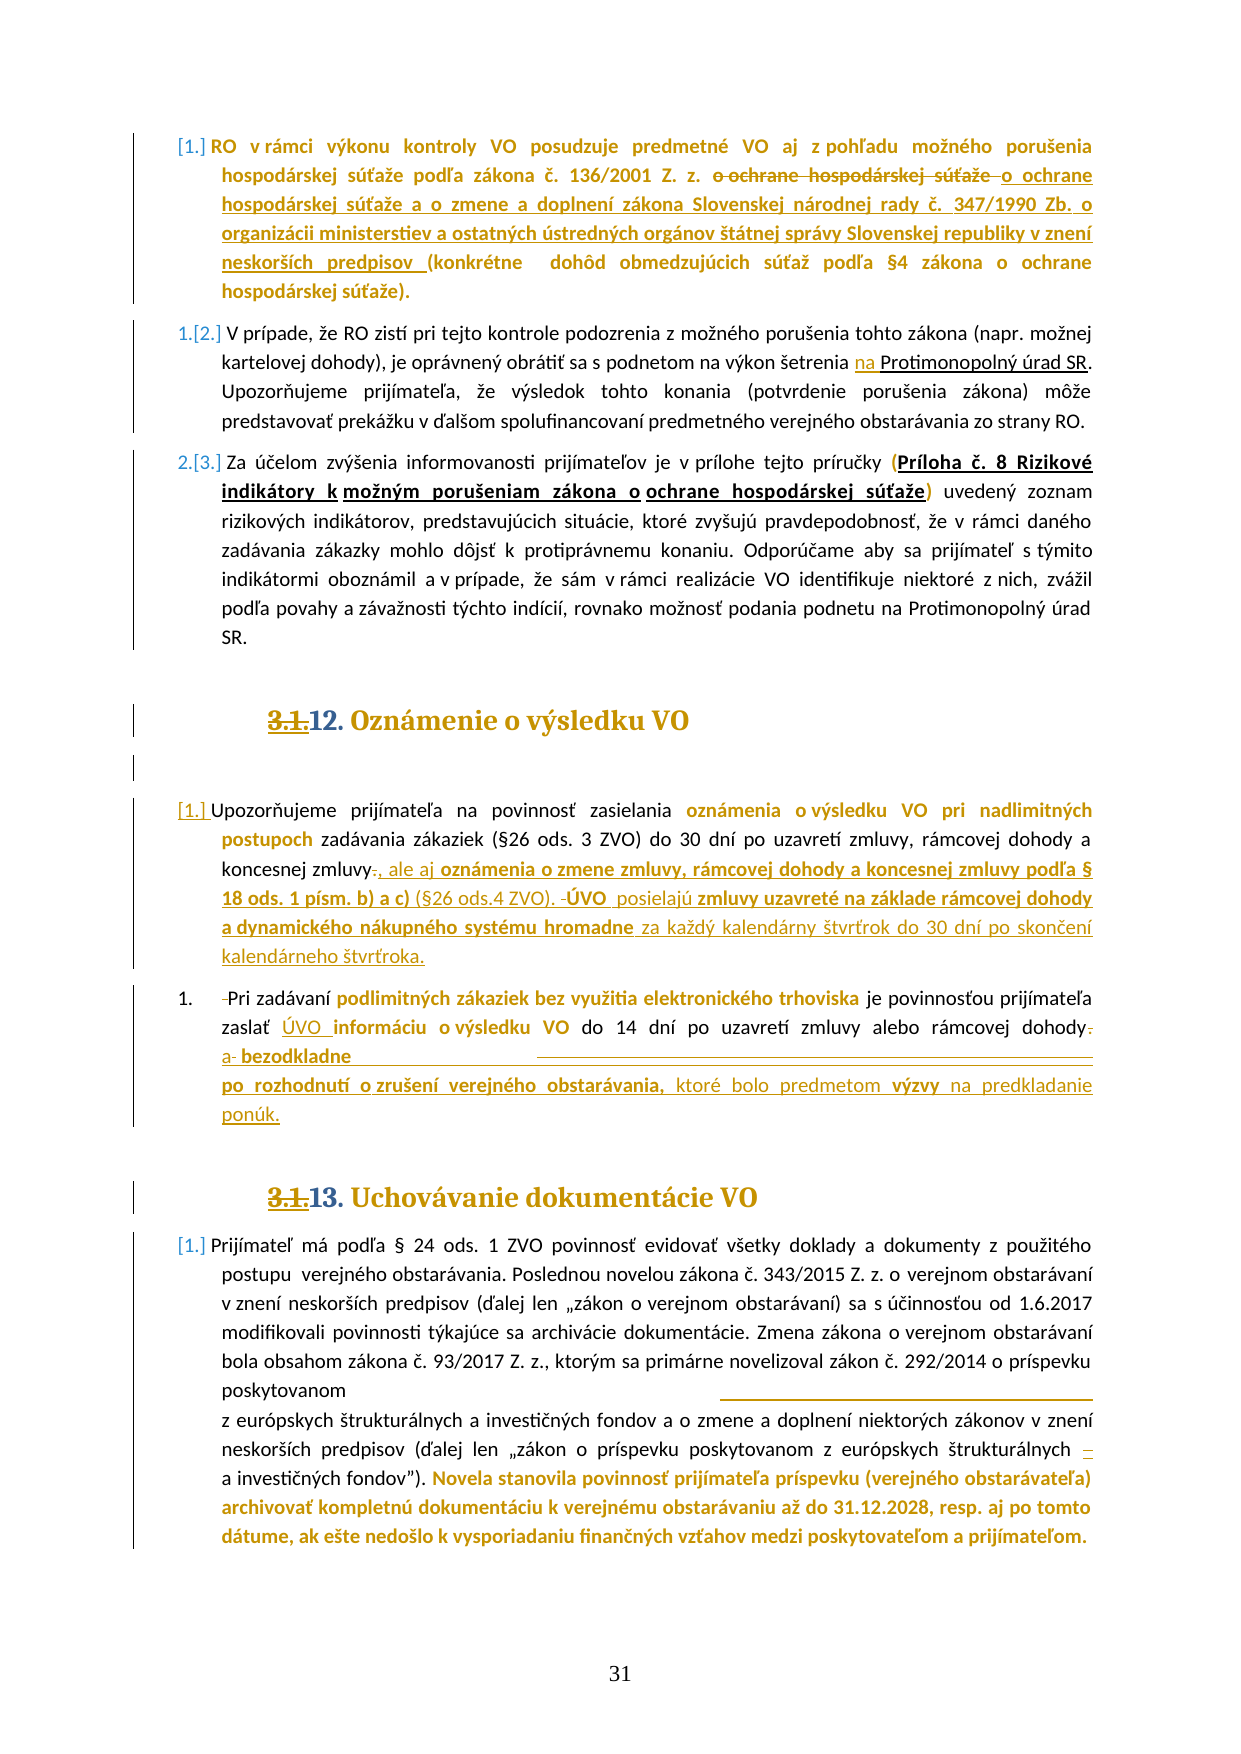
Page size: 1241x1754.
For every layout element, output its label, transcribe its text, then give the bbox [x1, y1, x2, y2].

list Za účelom zvýšenia informovanosti prijímateľov je v prílohe tejto príručky () uvedený zoznam rizikových indikátorov, predstavujúcich situácie, ktoré zvyšujú pravdepodobnosť, že v rámci daného zadávania zákazky mohlo dôjsť k protiprávnemu konaniu. Odporúčame aby sa prijímateľ s týmito indikátormi oboznámil a v prípade, že sám v rámci realizácie VO identifikuje niektoré z nich, zvážil podľa povahy a závažnosti týchto indícií, rovnako možnosť podania podnetu na Protimonopolný úrad SR. [177, 449, 1093, 650]
list Upozorňujeme prijímateľa na povinnosť zasielania oznámenia o výsledku VO pri nadlimitných postupoch zadávania zákaziek (§26 ods. 3 ZVO) do 30 dní po uzavretí zmluvy, rámcovej dohody a koncesnej zmluvy [177, 797, 1093, 969]
list Prijímateľ má podľa § 24 ods. 1 ZVO povinnosť evidovať všetky doklady a dokumenty z použitého postupu verejného obstarávania. Poslednou novelou zákona č. 343/2015 Z. z. o verejnom obstarávaní v znení neskorších predpisov (ďalej len „zákon o verejnom obstarávaní) sa s účinnosťou od 1.6.2017 modifikovali povinnosti týkajúce sa archivácie dokumentácie. Zmena zákona o verejnom obstarávaní bola obsahom zákona č. 93/2017 Z. z., ktorým sa primárne novelizoval zákon č. 292/2014 o príspevku poskytovanom z európskych štrukturálnych a investičných fondov a o zmene a doplnení niektorých zákonov v znení neskorších predpisov (ďalej len „zákon o príspevku poskytovanom z európskych štrukturálnych a investičných fondov”). Novela stanovila povinnosť prijímateľa príspevku (verejného obstarávateľa) archivovať kompletnú dokumentáciu k verejnému obstarávaniu až do 31.12.2028, resp. aj po tomto dátume, ak ešte nedošlo k vysporiadaniu finančných vzťahov medzi poskytovateľom a prijímateľom. [177, 1232, 1093, 1549]
subtitle 13. Uchovávanie dokumentácie VO [194, 1181, 1093, 1214]
list V prípade, že RO zistí pri tejto kontrole podozrenia z možného porušenia tohto zákona (napr. možnej kartelovej dohody), je oprávnený obrátiť sa s podnetom na výkon šetrenia Protimonopolný úrad SR. Upozorňujeme prijímateľa, že výsledok tohto konania (potvrdenie porušenia zákona) môže predstavovať prekážku v ďalšom spolufinancovaní predmetného verejného obstarávania zo strany RO. [177, 320, 1093, 433]
list RO v rámci výkonu kontroly VO posudzuje predmetné VO aj z pohľadu možného porušenia hospodárskej súťaže podľa zákona č. 136/2001 Z. z. (konkrétne dohôd obmedzujúcich súťaž podľa §4 zákona o ochrane hospodárskej súťaže). [177, 133, 1093, 304]
list Pri zadávaní podlimitných zákaziek bez využitia elektronického trhoviska je povinnosťou prijímateľa zaslať informáciu o výsledku VO do 14 dní po uzavretí zmluvy alebo rámcovej dohody [177, 985, 1093, 1127]
subtitle 12. Oznámenie o výsledku VO [194, 704, 1093, 737]
